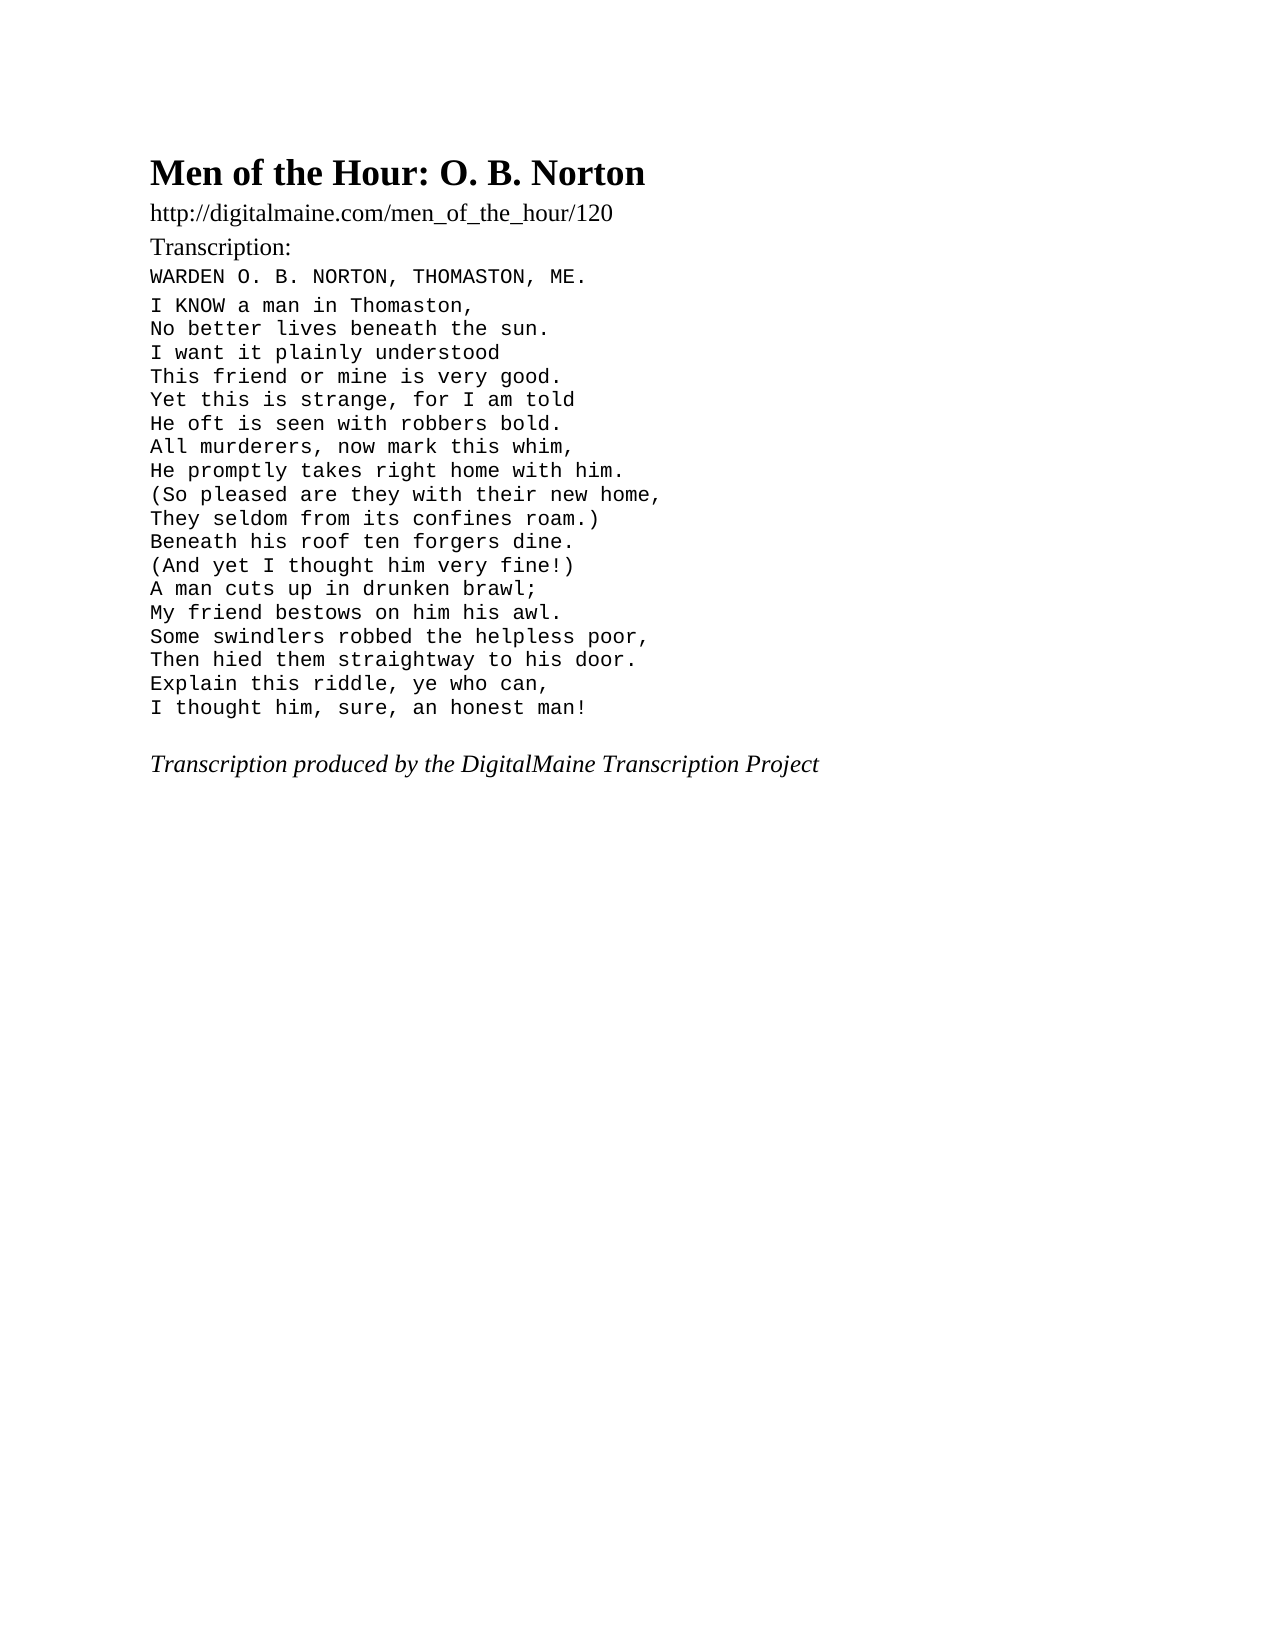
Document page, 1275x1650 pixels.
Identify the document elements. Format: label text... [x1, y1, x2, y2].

text He promptly takes right home with him. [150, 460, 1125, 484]
text All murderers, now mark this whim, [150, 437, 1125, 460]
text Explain this riddle, ye who can, [150, 673, 1125, 697]
subtitle Men of the Hour: O. B. Norton [150, 150, 1125, 193]
text Some swindlers robbed the helpless poor, [150, 626, 1125, 649]
text They seldom from its confines roam.) [150, 507, 1125, 531]
text I KNOW a man in Thomaston, [150, 295, 1125, 318]
text My friend bestows on him his awl. [150, 602, 1125, 626]
text WARDEN O. B. NORTON, THOMASTON, ME. [150, 266, 1125, 289]
text I want it plainly understood [150, 342, 1125, 366]
text (And yet I thought him very fine!) [150, 555, 1125, 578]
text I thought him, sure, an honest man! [150, 697, 1125, 720]
text http://digitalmaine.com/men_of_the_hour/120 [150, 198, 1125, 227]
text Then hied them straightway to his door. [150, 649, 1125, 673]
text Beneath his roof ten forgers dine. [150, 531, 1125, 555]
text No better lives beneath the sun. [150, 318, 1125, 342]
text Transcription: [150, 232, 1125, 261]
text A man cuts up in drunken brawl; [150, 578, 1125, 602]
text He oft is seen with robbers bold. [150, 413, 1125, 437]
text This friend or mine is very good. [150, 366, 1125, 389]
text (So pleased are they with their new home, [150, 484, 1125, 507]
text Transcription produced by the DigitalMaine Transcription Project [150, 749, 1125, 778]
text Yet this is strange, for I am told [150, 389, 1125, 413]
